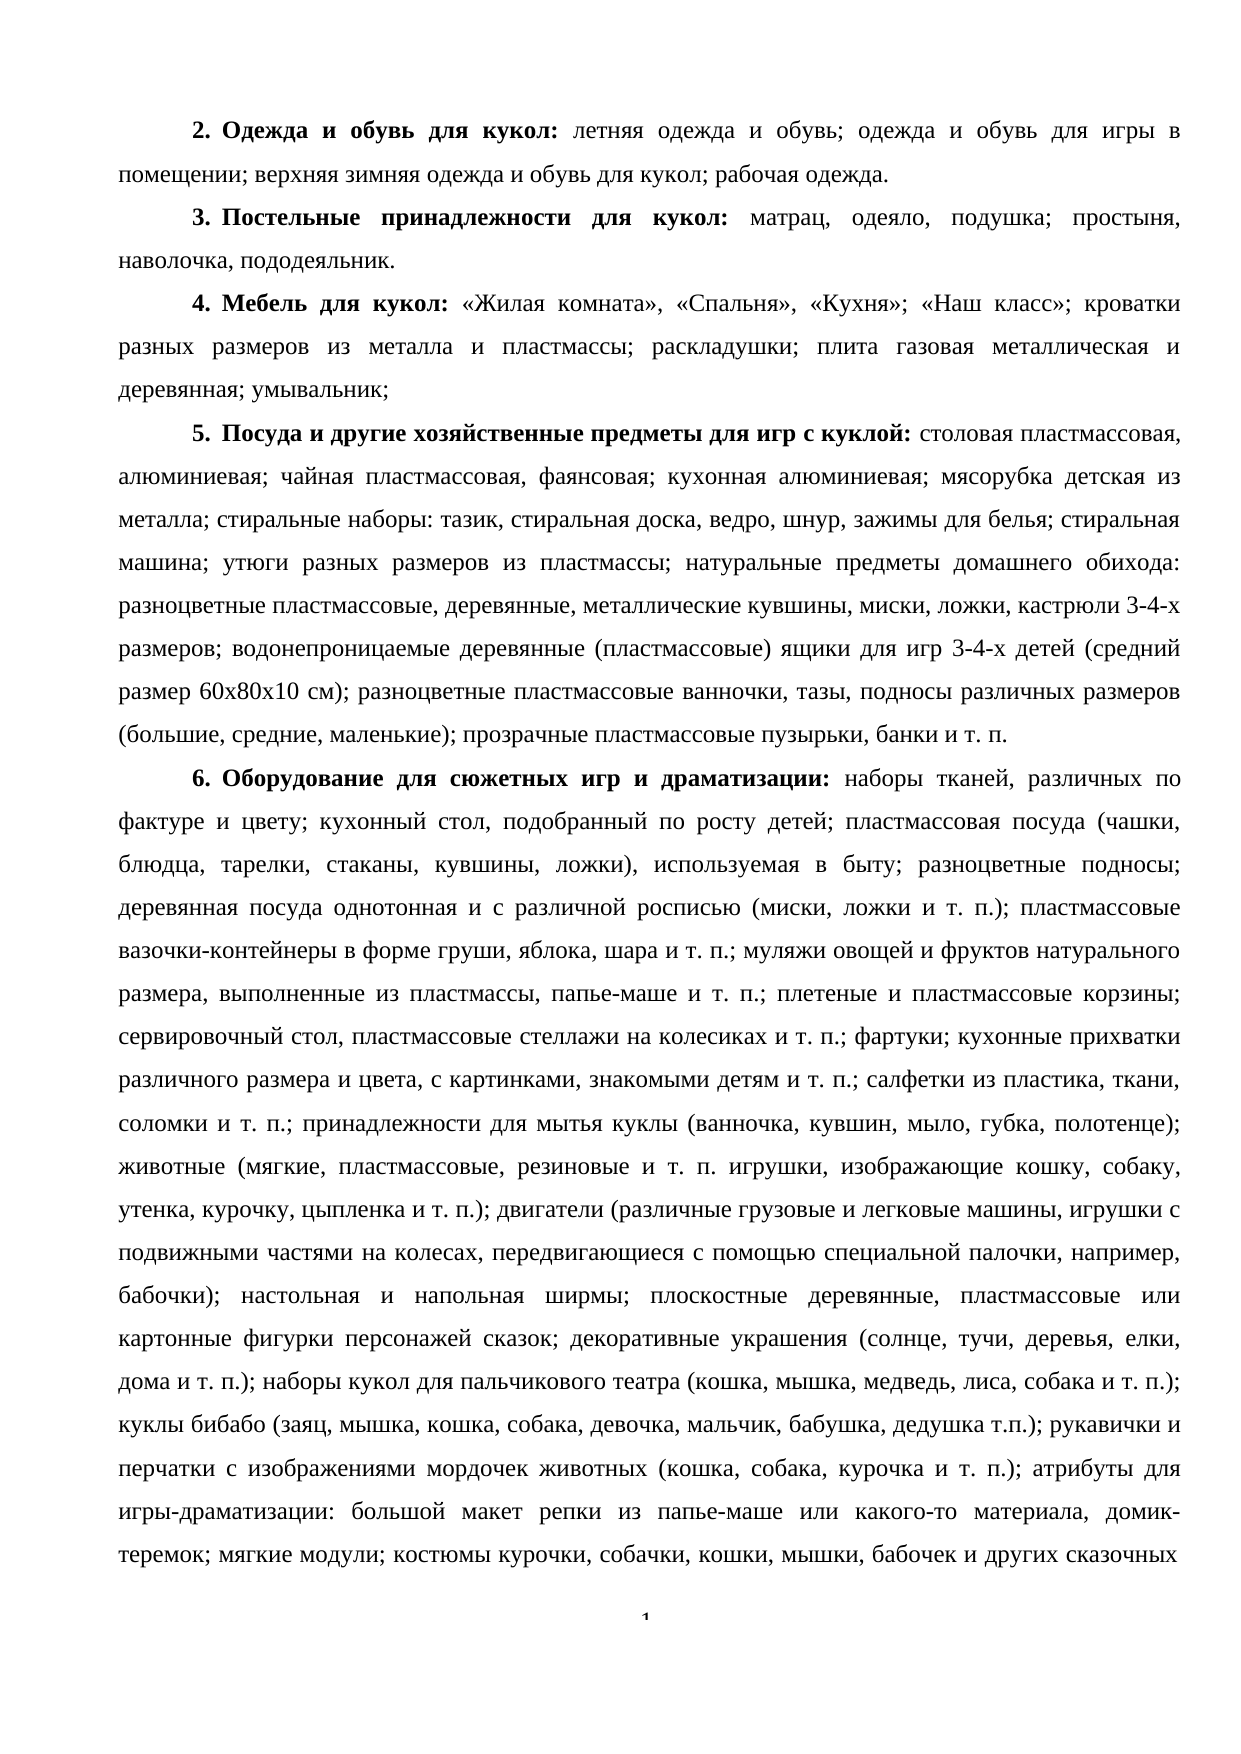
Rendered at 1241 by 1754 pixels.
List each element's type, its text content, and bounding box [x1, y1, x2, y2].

list Мебель для кукол: «Жилая комната», «Спальня», «Кухня»; «Наш класс»; кроватки разных размеров из металла и пластмассы; раскладушки; плита газовая металлическая и деревянная; умывальник; [118, 288, 1181, 403]
list Постельные принадлежности для кукол: матрац, одеяло, подушка; простыня, наволочка, пододеяльник. [118, 202, 1181, 274]
list Посуда и другие хозяйственные предметы для игр с куклой: столовая пластмассовая, алюминиевая; чайная пластмассовая, фаянсовая; кухонная алюминиевая; мясорубка детская из металла; стиральные наборы: тазик, стиральная доска, ведро, шнур, зажимы для белья; стиральная машина; утюги разных размеров из пластмассы; натуральные предметы домашнего обихода: разноцветные пластмассовые, деревянные, металлические кувшины, миски, ложки, кастрюли 3-4-х размеров; водонепроницаемые деревянные (пластмассовые) ящики для игр 3-4-х детей (средний размер 60х80х10 см); разноцветные пластмассовые ванночки, тазы, подносы различных размеров (большие, средние, маленькие); прозрачные пластмассовые пузырьки, банки и т. п. [118, 418, 1181, 748]
list Оборудование для сюжетных игр и драматизации: наборы тканей, различных по фактуре и цвету; кухонный стол, подобранный по росту детей; пластмассовая посуда (чашки, блюдца, тарелки, стаканы, кувшины, ложки), используемая в быту; разноцветные подносы; деревянная посуда однотонная и с различной росписью (миски, ложки и т. п.); пластмассовые вазочки-контейнеры в форме груши, яблока, шара и т. п.; муляжи овощей и фруктов натурального размера, выполненные из пластмассы, папье-маше и т. п.; плетеные и пластмассовые корзины; сервировочный стол, пластмассовые стеллажи на колесиках и т. п.; фартуки; кухонные прихватки различного размера и цвета, с картинками, знакомыми детям и т. п.; салфетки из пластика, ткани, соломки и т. п.; принадлежности для мытья куклы (ванночка, кувшин, мыло, губка, полотенце); животные (мягкие, пластмассовые, резиновые и т. п. игрушки, изображающие кошку, собаку, утенка, курочку, цыпленка и т. п.); двигатели (различные грузовые и легковые машины, игрушки с подвижными частями на колесах, передвигающиеся с помощью специальной палочки, например, бабочки); настольная и напольная ширмы; плоскостные деревянные, пластмассовые или картонные фигурки персонажей сказок; декоративные украшения (солнце, тучи, деревья, елки, дома и т. п.); наборы кукол для пальчикового театра (кошка, мышка, медведь, лиса, собака и т. п.); куклы бибабо (заяц, мышка, кошка, собака, девочка, мальчик, бабушка, дедушка т.п.); рукавички и перчатки с изображениями мордочек животных (кошка, собака, курочка и т. п.); атрибуты для игры-драматизации: большой макет репки из папье-маше или какого-то материала, домик- теремок; мягкие модули; костюмы курочки, собачки, кошки, мышки, бабочек и других сказочных [118, 763, 1182, 1568]
list Одежда и обувь для кукол: летняя одежда и обувь; одежда и обувь для игры в помещении; верхняя зимняя одежда и обувь для кукол; рабочая одежда. [118, 115, 1181, 187]
